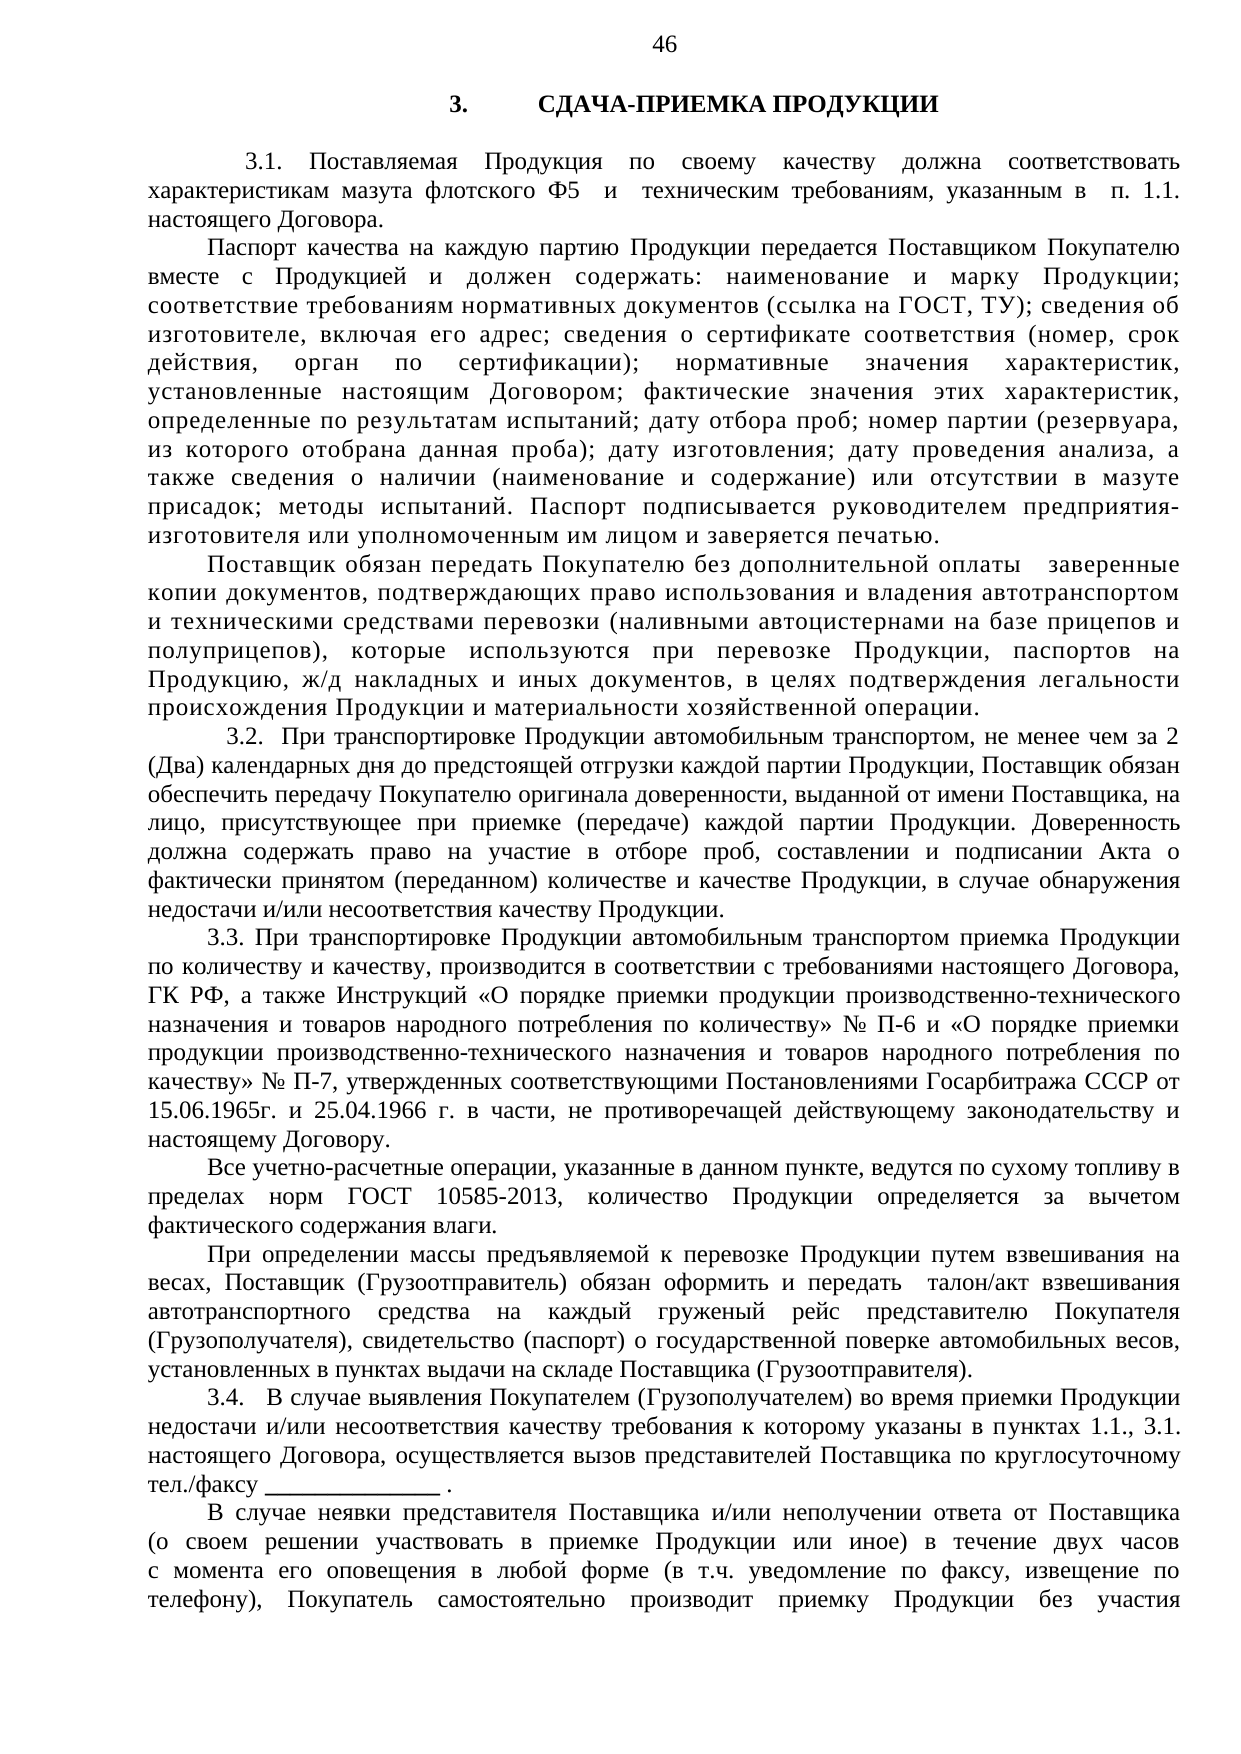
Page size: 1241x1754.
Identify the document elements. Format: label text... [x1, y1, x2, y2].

list СДАЧА-ПРИЕМКА ПРОДУКЦИИ [148, 89, 1181, 117]
text Паспорт качества на каждую партию Продукции передается Поставщиком Покупателю вместе с Продукцией и должен содержать: наименование и марку Продукции; соответствие требованиям нормативных документов (ссылка на ГОСТ, ТУ); сведения об изготовителе, включая его адрес; сведения о сертификате соответствия (номер, срок действия, орган по сертификации); нормативные значения характеристик, установленные настоящим Договором; фактические значения этих характеристик, определенные по результатам испытаний; дату отбора проб; номер партии (резервуара, из которого отобрана данная проба); дату изготовления; дату проведения анализа, а также сведения о наличии (наименование и содержание) или отсутствии в мазуте присадок; методы испытаний. Паспорт подписывается руководителем предприятия-изготовителя или уполномоченным им лицом и заверяется печатью. [148, 232, 1181, 549]
text При определении массы предъявляемой к перевозке Продукции путем взвешивания на весах, Поставщик (Грузоотправитель) обязан оформить и передать талон/акт взвешивания автотранспортного средства на каждый груженый рейс представителю Покупателя (Грузополучателя), свидетельство (паспорт) о государственной поверке автомобильных весов, установленных в пунктах выдачи на складе Поставщика (Грузоотправителя). [148, 1239, 1181, 1382]
text Поставщик обязан передать Покупателю без дополнительной оплаты заверенные копии документов, подтверждающих право использования и владения автотранспортом и техническими средствами перевозки (наливными автоцистернами на базе прицепов и полуприцепов), которые используются при перевозке Продукции, паспортов на Продукцию, ж/д накладных и иных документов, в целях подтверждения легальности происхождения Продукции и материальности хозяйственной операции. [148, 549, 1181, 721]
text 3.1. Поставляемая Продукция по своему качеству должна соответствовать характеристикам мазута флотского Ф5 и техническим требованиям, указанным в п. 1.1. настоящего Договора. [148, 146, 1181, 232]
text 3.2. При транспортировке Продукции автомобильным транспортом, не менее чем за 2 (Два) календарных дня до предстоящей отгрузки каждой партии Продукции, Поставщик обязан обеспечить передачу Покупателю оригинала доверенности, выданной от имени Поставщика, на лицо, присутствующее при приемке (передаче) каждой партии Продукции. Доверенность должна содержать право на участие в отборе проб, составлении и подписании Акта о фактически принятом (переданном) количестве и качестве Продукции, в случае обнаружения недостачи и/или несоответствия качеству Продукции. [148, 721, 1181, 922]
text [148, 1497, 1181, 1612]
text 3.3. При транспортировке Продукции автомобильным транспортом приемка Продукции по количеству и качеству, производится в соответствии с требованиями настоящего Договора, ГК РФ, а также Инструкций «О порядке приемки продукции производственно-технического назначения и товаров народного потребления по количеству» № П-6 и «О порядке приемки продукции производственно-технического назначения и товаров народного потребления по качеству» № П-7, утвержденных соответствующими Постановлениями Госарбитража СССР от 15.06.1965г. и 25.04.1966 г. в части, не противоречащей действующему законодательству и настоящему Договору. [148, 922, 1181, 1152]
text 3.4. В случае выявления Покупателем (Грузополучателем) во время приемки Продукции недостачи и/или несоответствия качеству требования к которому указаны в пунктах 1.1., 3.1. настоящего Договора, осуществляется вызов представителей Поставщика по круглосуточному тел./факсу ______________ . [148, 1382, 1181, 1497]
text Все учетно-расчетные операции, указанные в данном пункте, ведутся по сухому топливу в пределах норм ГОСТ 10585-2013, количество Продукции определяется за вычетом фактического содержания влаги. [148, 1152, 1181, 1239]
